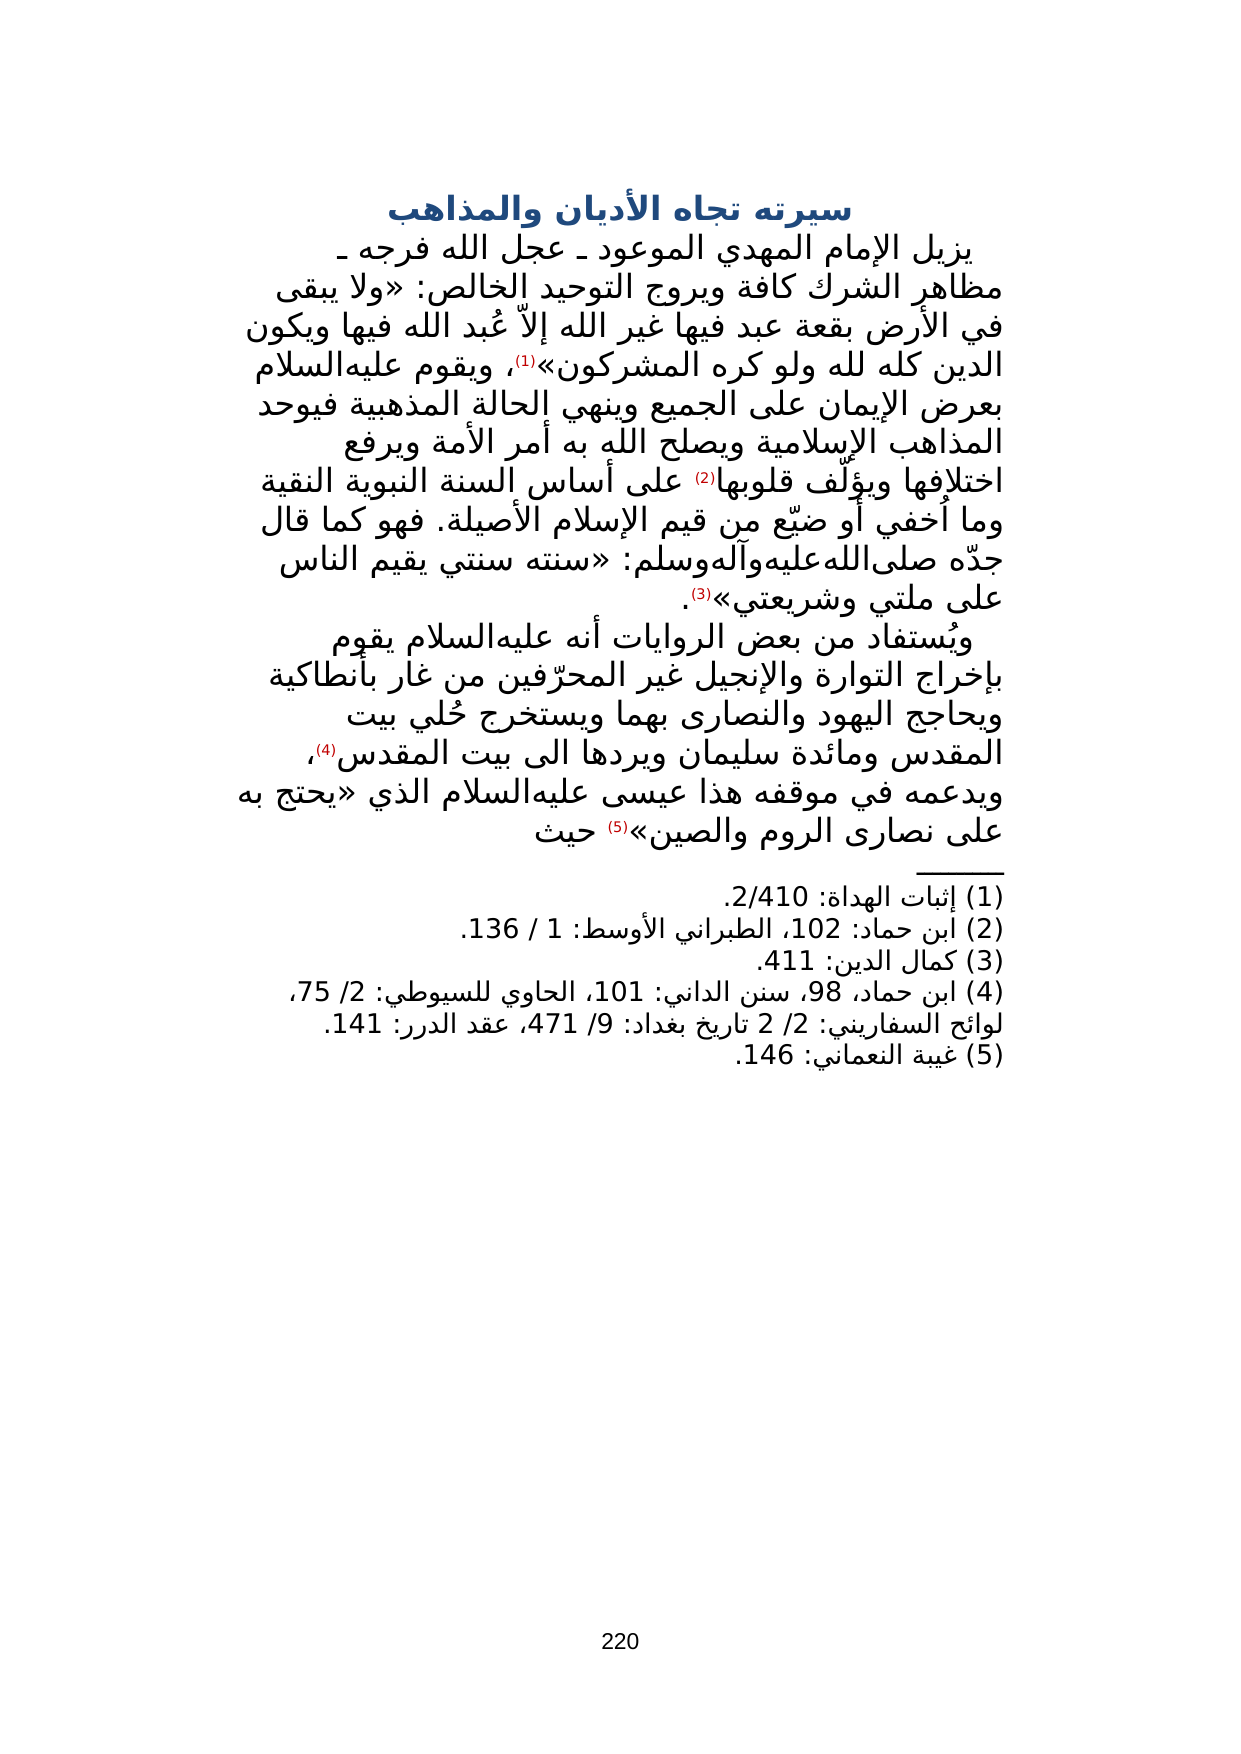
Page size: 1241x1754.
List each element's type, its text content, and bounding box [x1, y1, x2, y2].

text (3) كمال الدين: 411. [236, 945, 1004, 976]
text (4) ابن حماد، 98، سنن الداني: 101، الحاوي للسيوطي: 2/ 75، لوائح السفاريني: 2/ 2 تاريخ بغداد: 9/ 471، عقد الدرر: 141. [236, 976, 1004, 1039]
text يزيل الإمام المهدي الموعود ـ عجل الله فرجه ـ مظاهر الشرك كافة ويروج التوحيد الخالص: «ولا يبقى في الأرض بقعة عبد فيها غير الله إلاّ عُبد الله فيها ويكون الدين كله لله ولو كره المشركون»(1)، ويقوم عليه‌السلام بعرض الإيمان على الجميع وينهي الحالة المذهبية فيوحد المذاهب الإسلامية ويصلح الله به أمر الأمة ويرفع اختلافها ويؤلّف قلوبها(2) على أساس السنة النبوية النقية وما اُخفي أو ضيّع من قيم الإسلام الأصيلة. فهو كما قال جدّه صلى‌الله‌عليه‌وآله‌وسلم: «سنته سنتي يقيم الناس على ملتي وشريعتي»(3). [236, 228, 1004, 617]
text ـــــــــــ [236, 850, 1004, 882]
text (1) إثبات الهداة: 2/410. [236, 882, 1004, 913]
text (2) ابن حماد: 102، الطبراني الأوسط: 1 / 136. [236, 913, 1004, 945]
text (5) غيبة النعماني: 146. [236, 1039, 1004, 1071]
subtitle سيرته تجاه الأديان والمذاهب [236, 190, 1004, 228]
text ويُستفاد من بعض الروايات أنه عليه‌السلام يقوم بإخراج التوارة والإنجيل غير المحرّفين من غار بأنطاكية ويحاجج اليهود والنصارى بهما ويستخرج حُلي بيت المقدس ومائدة سليمان ويردها الى بيت المقدس(4)، ويدعمه في موقفه هذا عيسى عليه‌السلام الذي «يحتج به على نصارى الروم والصين»(5) حيث [236, 617, 1004, 850]
